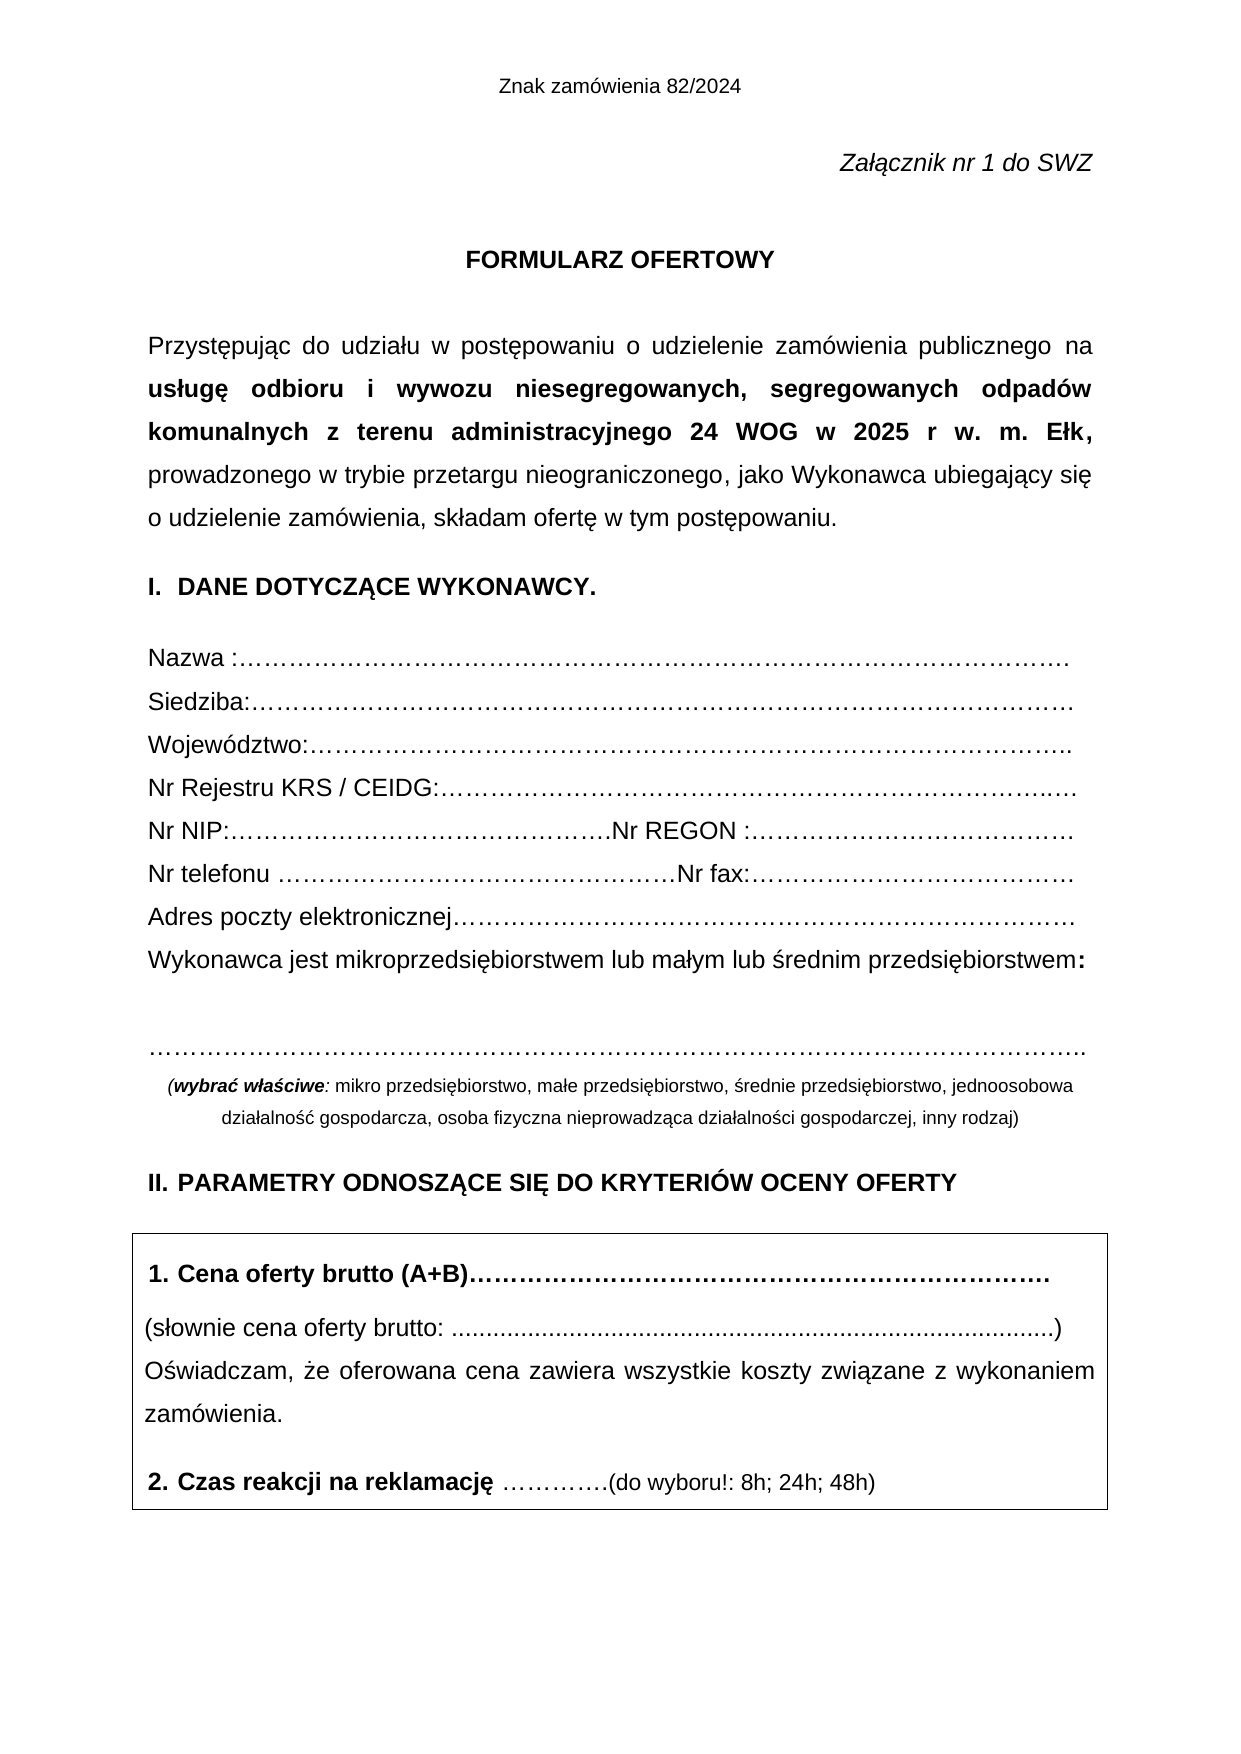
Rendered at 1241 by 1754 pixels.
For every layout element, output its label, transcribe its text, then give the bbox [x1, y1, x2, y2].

list DANE DOTYCZĄCE WYKONAWCY. [148, 571, 1093, 600]
text Wykonawca jest mikroprzedsiębiorstwem lub małym lub średnim przedsiębiorstwem: [148, 945, 1093, 974]
text Siedziba:……………………………………………………………………………………… [148, 686, 1093, 715]
text Nr telefonu …………………………………………Nr fax:………………………………… [148, 859, 1093, 888]
text Nr Rejestru KRS / CEIDG:………………………………………………………………..… [148, 773, 1093, 801]
text Przystępując do udziału w postępowaniu o udzielenie zamówienia publicznego na usługę odbioru i wywozu niesegregowanych, segregowanych odpadów komunalnych z terenu administracyjnego 24 WOG w 2025 r w. m. Ełk, prowadzonego w trybie przetargu nieograniczonego, jako Wykonawca ubiegający się o udzielenie zamówienia, składam ofertę w tym postępowaniu. [148, 331, 1093, 532]
text Nazwa :………………………………………………………………………………………. [148, 643, 1093, 672]
table_header Cena oferty brutto (A+B)……………………………………………………………. (słownie cena oferty brutto: .......................................................................................) Oświadczam, że oferowana cena zawiera wszystkie koszty związane z wykonaniem zamówienia. Czas reakcji na reklamację ………….(do wyboru!: 8h; 24h; 48h) [133, 1234, 1107, 1509]
text Adres poczty elektronicznej………………………………………………………………… [148, 902, 1093, 931]
text Nr NIP:……………………………………….Nr REGON :………………………………… [148, 816, 1093, 844]
text ………………………………………………………………………………………………….. [148, 1031, 1093, 1060]
text Załącznik nr 1 do SWZ [148, 148, 1093, 176]
text Województwo:……………………………………………………………………………….. [148, 729, 1093, 758]
list PARAMETRY ODNOSZĄCE SIĘ DO KRYTERIÓW OCENY OFERTY [148, 1168, 1093, 1197]
text (wybrać właściwe: mikro przedsiębiorstwo, małe przedsiębiorstwo, średnie przedsiębiorstwo, jednoosobowa działalność gospodarcza, osoba fizyczna nieprowadząca działalności gospodarczej, inny rodzaj) [148, 1074, 1093, 1128]
text FORMULARZ OFERTOWY [148, 244, 1093, 273]
